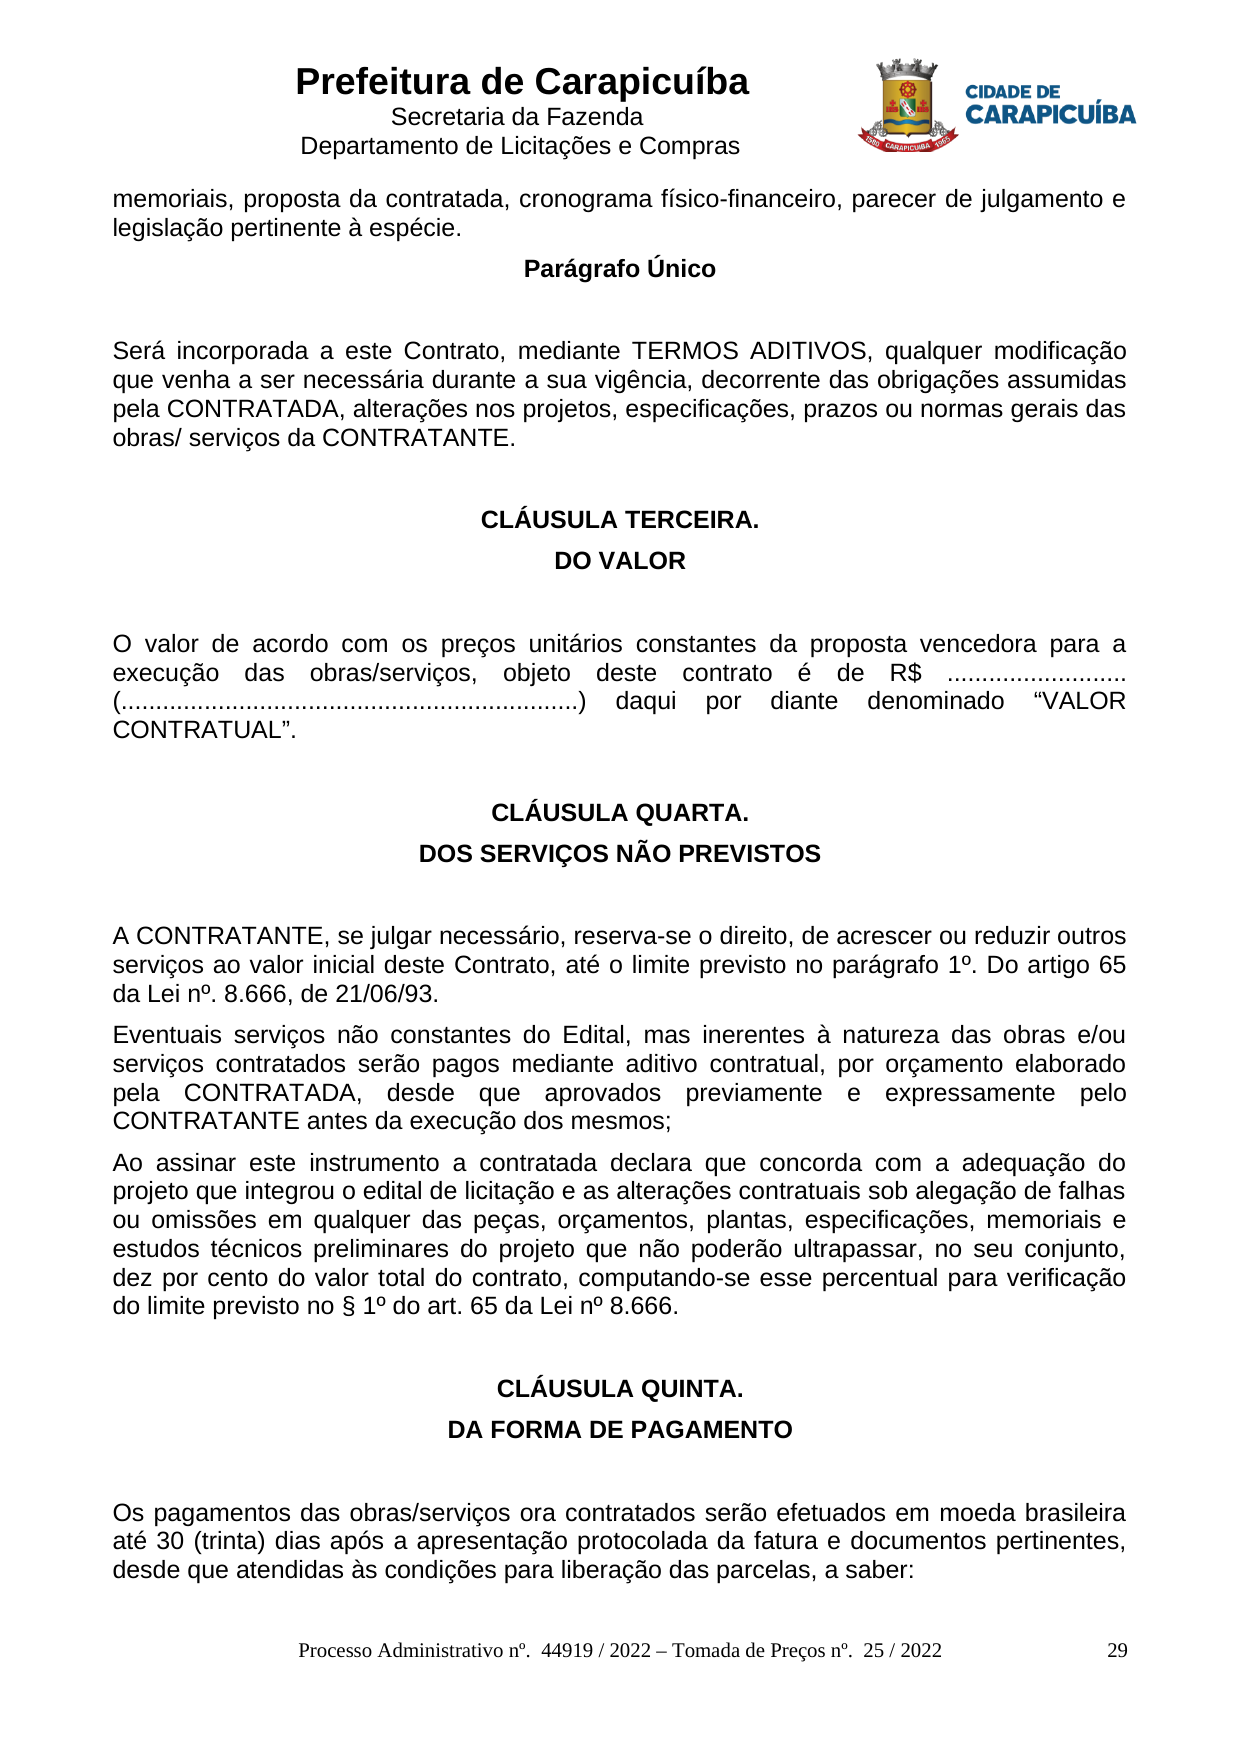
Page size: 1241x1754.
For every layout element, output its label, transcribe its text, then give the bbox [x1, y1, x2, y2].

text Os pagamentos das obras/serviços ora contratados serão efetuados em moeda brasileira até 30 (trinta) dias após a apresentação protocolada da fatura e documentos pertinentes, desde que atendidas às condições para liberação das parcelas, a saber: [112, 1497, 1128, 1584]
text Será incorporada a este Contrato, mediante TERMOS ADITIVOS, qualquer modificação que venha a ser necessária durante a sua vigência, decorrente das obrigações assumidas pela CONTRATADA, alterações nos projetos, especificações, prazos ou normas gerais das obras/ serviços da CONTRATANTE. [112, 336, 1128, 451]
text CLÁUSULA QUARTA. [112, 797, 1128, 826]
text DO VALOR [112, 546, 1128, 575]
text DA FORMA DE PAGAMENTO [112, 1415, 1128, 1444]
text Eventuais serviços não constantes do Edital, mas inerentes à natureza das obras e/ou serviços contratados serão pagos mediante aditivo contratual, por orçamento elaborado pela CONTRATADA, desde que aprovados previamente e expressamente pelo CONTRATANTE antes da execução dos mesmos; [112, 1020, 1128, 1135]
text A CONTRATANTE, se julgar necessário, reserva-se o direito, de acrescer ou reduzir outros serviços ao valor inicial deste Contrato, até o limite previsto no parágrafo 1º. Do artigo 65 da Lei nº. 8.666, de 21/06/93. [112, 921, 1128, 1007]
picture [857, 57, 1139, 152]
text Ao assinar este instrumento a contratada declara que concorda com a adequação do projeto que integrou o edital de licitação e as alterações contratuais sob alegação de falhas ou omissões em qualquer das peças, orçamentos, plantas, especificações, memoriais e estudos técnicos preliminares do projeto que não poderão ultrapassar, no seu conjunto, dez por cento do valor total do contrato, computando-se esse percentual para verificação do limite previsto no § 1º do art. 65 da Lei nº 8.666. [112, 1147, 1128, 1320]
subtitle Parágrafo Único [112, 254, 1128, 282]
text O valor de acordo com os preços unitários constantes da proposta vencedora para a execução das obras/serviços, objeto deste contrato é de R$ .......................... (..................................................................) daqui por diante denominado “VALOR CONTRATUAL”. [112, 629, 1128, 744]
text CLÁUSULA TERCEIRA. [112, 505, 1128, 534]
subtitle DOS SERVIÇOS NÃO PREVISTOS [112, 839, 1128, 867]
text CLÁUSULA QUINTA. [112, 1374, 1128, 1402]
